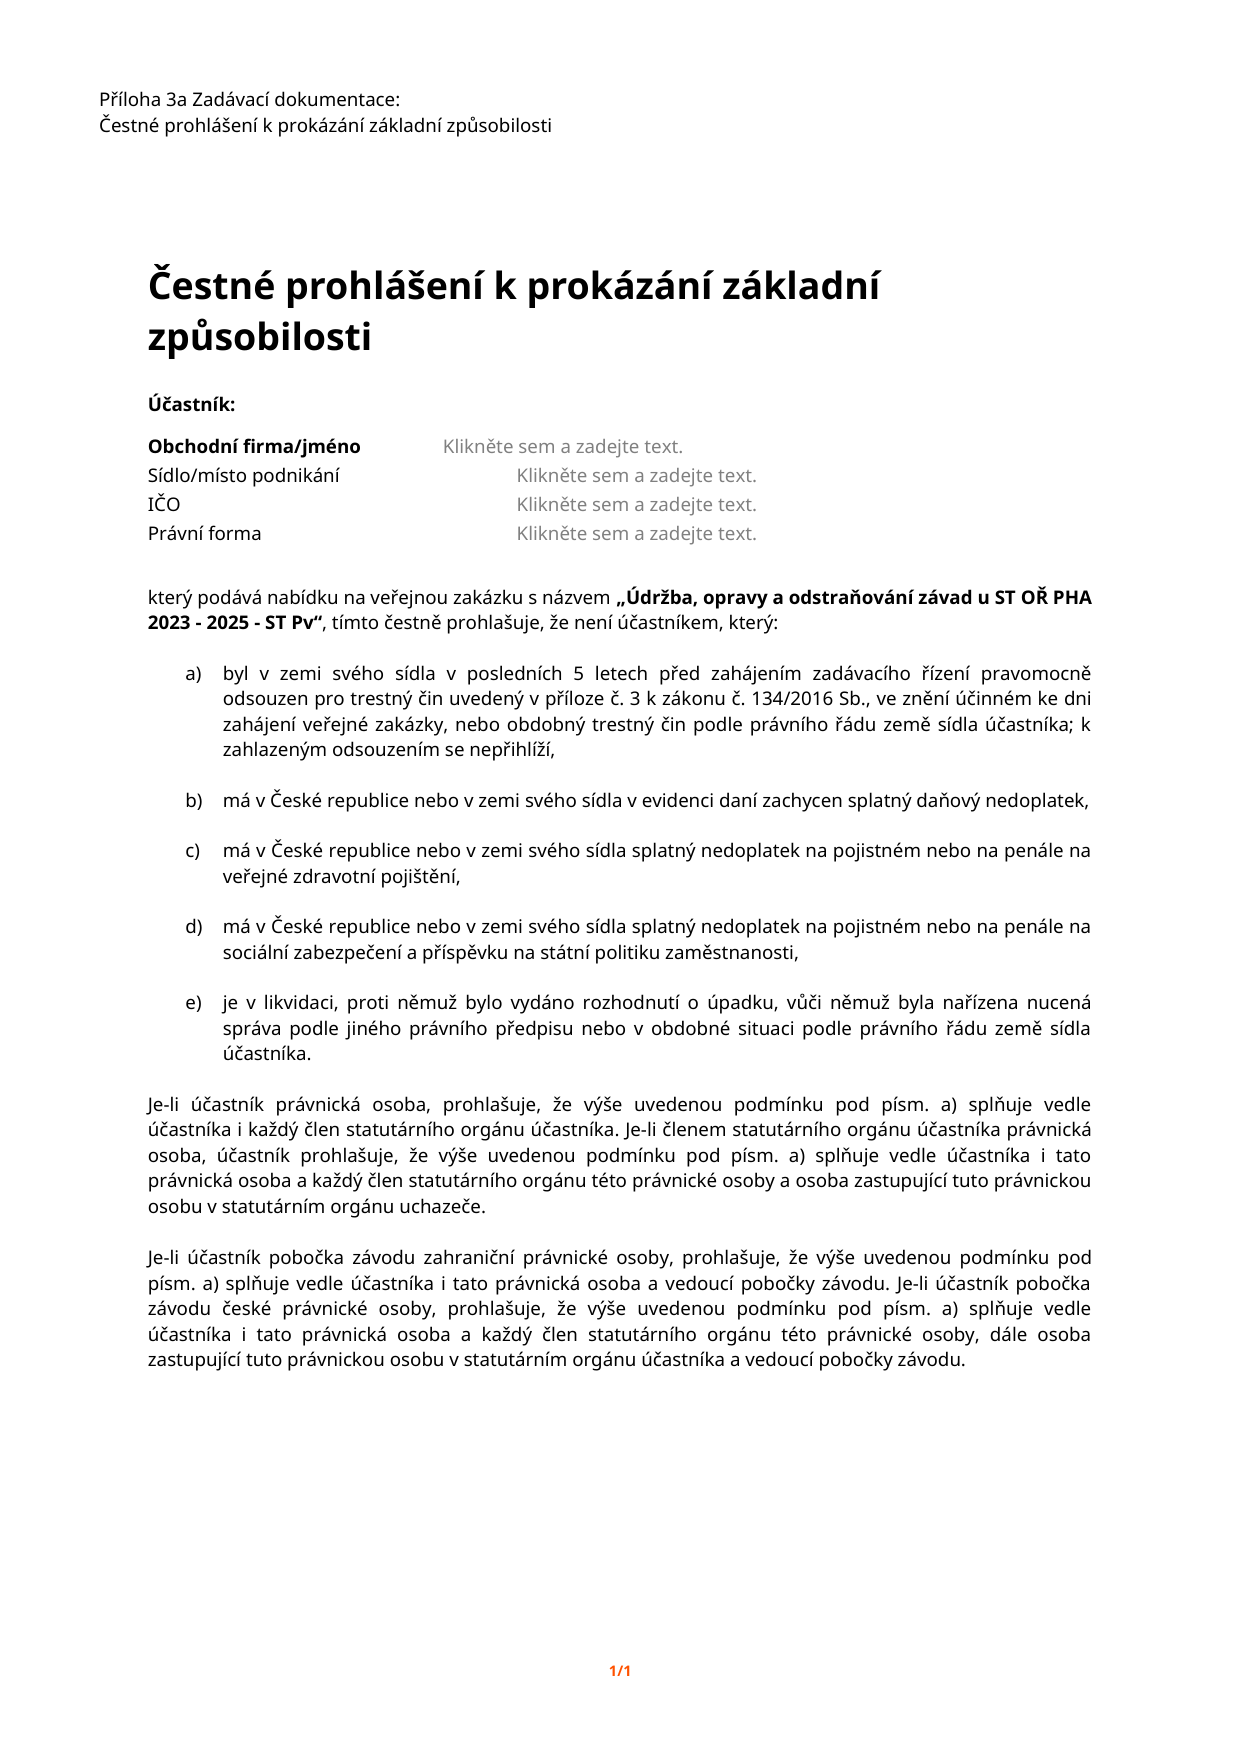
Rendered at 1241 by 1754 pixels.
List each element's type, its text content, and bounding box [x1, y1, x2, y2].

text IČO [148, 488, 1093, 517]
text Obchodní firma/jméno [148, 430, 1093, 459]
text který podává nabídku na veřejnou zakázku s názvem „Údržba, opravy a odstraňování závad u ST OŘ PHA 2023 - 2025 - ST Pv“, tímto čestně prohlašuje, že není účastníkem, který: [148, 584, 1093, 635]
list má v České republice nebo v zemi svého sídla splatný nedoplatek na pojistném nebo na penále na sociální zabezpečení a příspěvku na státní politiku zaměstnanosti, [185, 914, 1093, 965]
title Čestné prohlášení k prokázání základní způsobilosti [148, 259, 1093, 362]
text Účastník: [148, 387, 1093, 418]
text Sídlo/místo podnikání [148, 459, 1093, 488]
list má v České republice nebo v zemi svého sídla splatný nedoplatek na pojistném nebo na penále na veřejné zdravotní pojištění, [185, 838, 1093, 889]
text Je-li účastník právnická osoba, prohlašuje, že výše uvedenou podmínku pod písm. a) splňuje vedle účastníka i každý člen statutárního orgánu účastníka. Je-li členem statutárního orgánu účastníka právnická osoba, účastník prohlašuje, že výše uvedenou podmínku pod písm. a) splňuje vedle účastníka i tato právnická osoba a každý člen statutárního orgánu této právnické osoby a osoba zastupující tuto právnickou osobu v statutárním orgánu uchazeče. [148, 1091, 1093, 1219]
list byl v zemi svého sídla v posledních 5 letech před zahájením zadávacího řízení pravomocně odsouzen pro trestný čin uvedený v příloze č. 3 k zákonu č. 134/2016 Sb., ve znění účinném ke dni zahájení veřejné zakázky, nebo obdobný trestný čin podle právního řádu země sídla účastníka; k zahlazeným odsouzením se nepřihlíží, [185, 660, 1093, 762]
list má v České republice nebo v zemi svého sídla v evidenci daní zachycen splatný daňový nedoplatek, [185, 787, 1093, 813]
text Je-li účastník pobočka závodu zahraniční právnické osoby, prohlašuje, že výše uvedenou podmínku pod písm. a) splňuje vedle účastníka i tato právnická osoba a vedoucí pobočky závodu. Je-li účastník pobočka závodu české právnické osoby, prohlašuje, že výše uvedenou podmínku pod písm. a) splňuje vedle účastníka i tato právnická osoba a každý člen statutárního orgánu této právnické osoby, dále osoba zastupující tuto právnickou osobu v statutárním orgánu účastníka a vedoucí pobočky závodu. [148, 1244, 1093, 1372]
text Právní forma [148, 517, 1093, 546]
list je v likvidaci, proti němuž bylo vydáno rozhodnutí o úpadku, vůči němuž byla nařízena nucená správa podle jiného právního předpisu nebo v obdobné situaci podle právního řádu země sídla účastníka. [185, 990, 1093, 1066]
